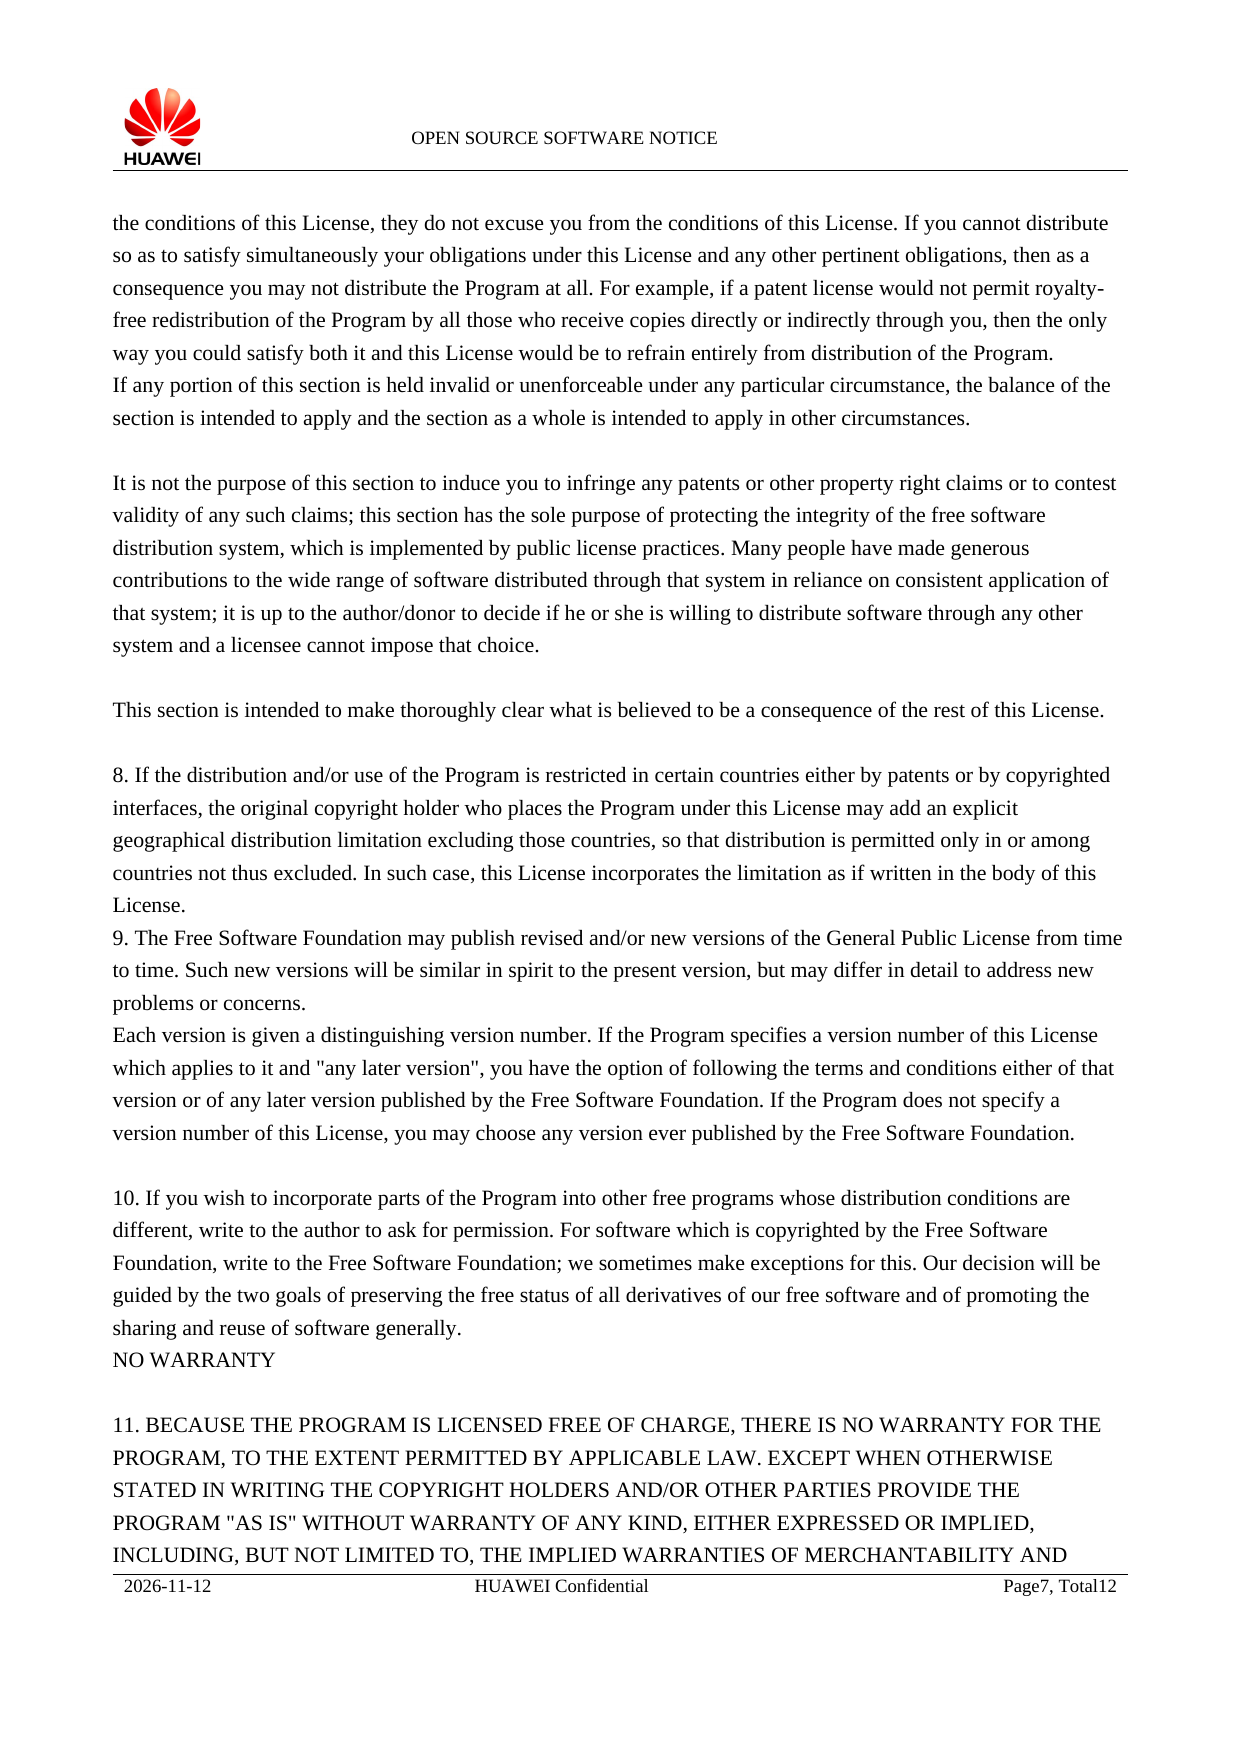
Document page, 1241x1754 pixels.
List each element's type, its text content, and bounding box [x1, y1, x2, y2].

picture [124, 88, 201, 165]
